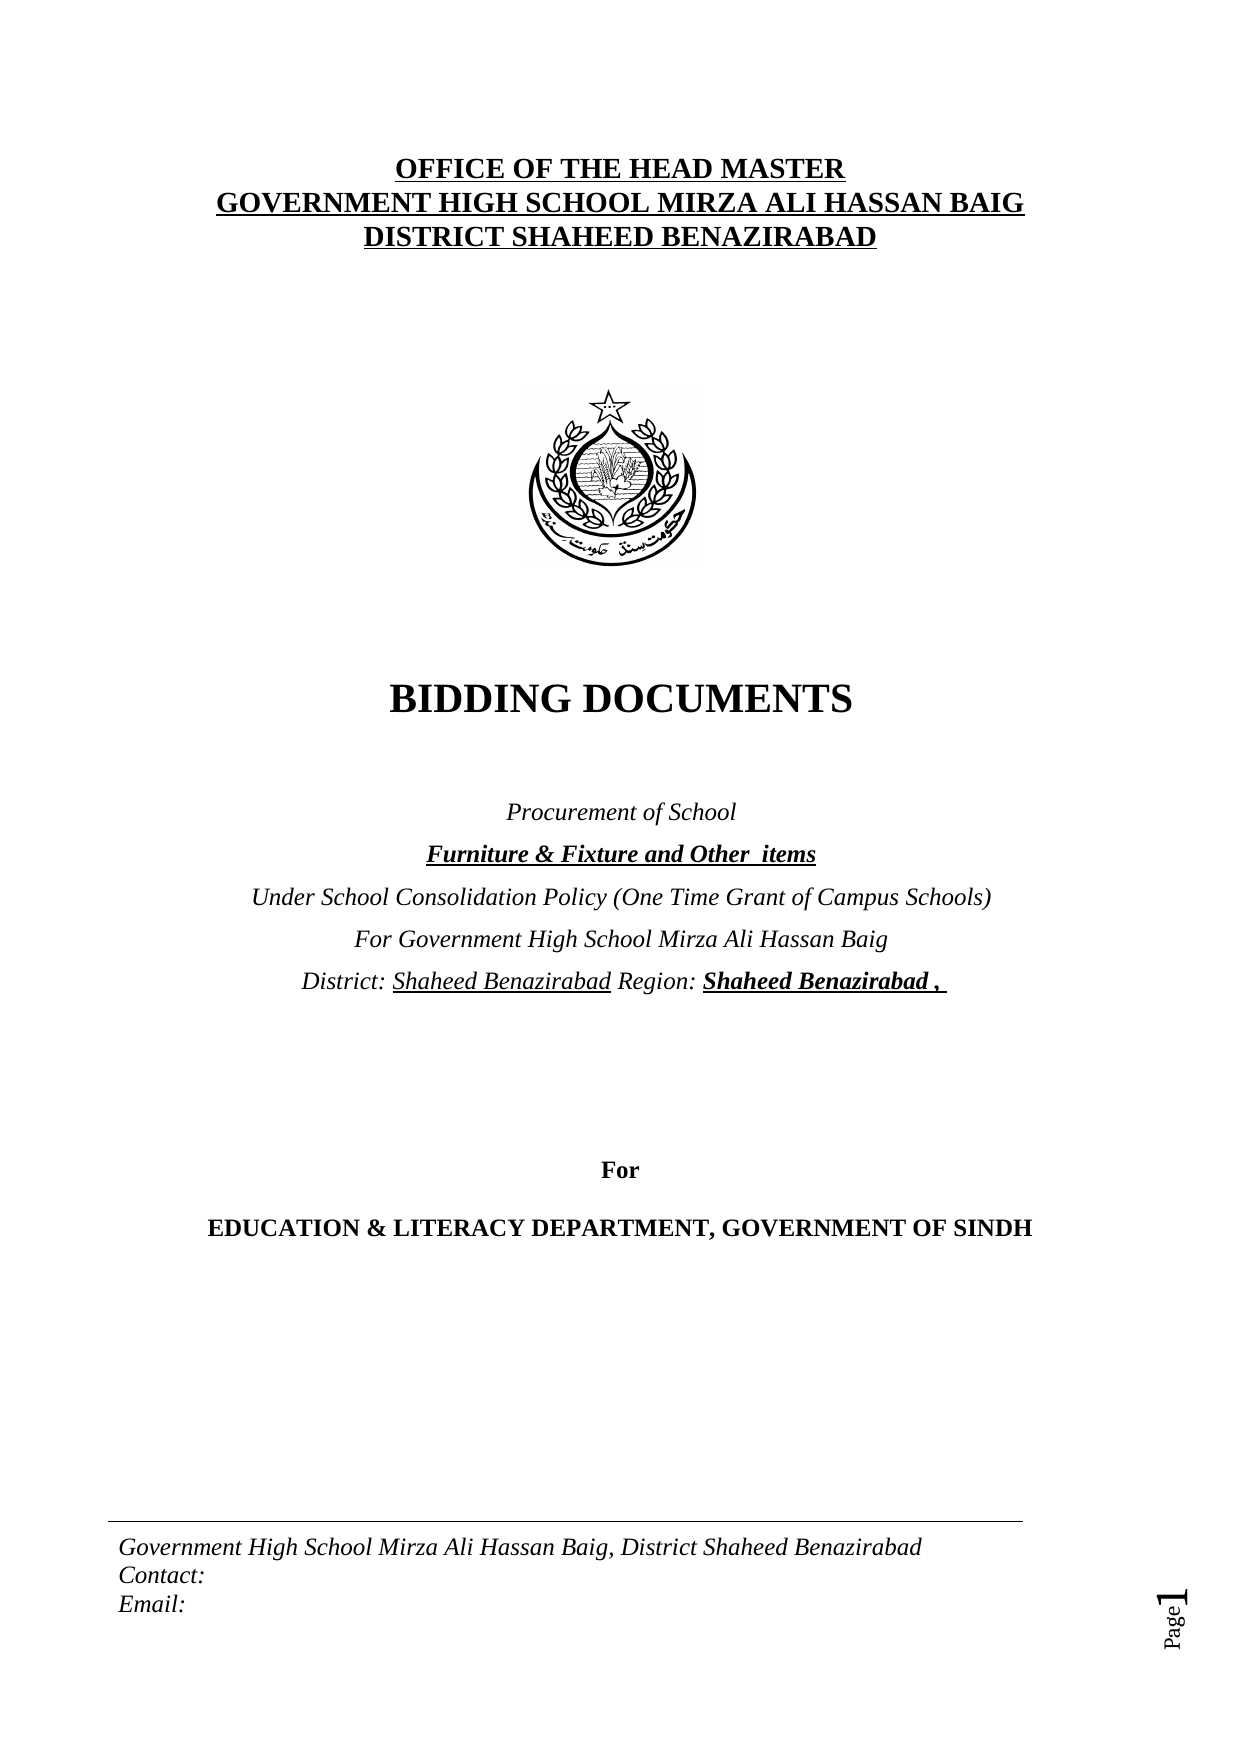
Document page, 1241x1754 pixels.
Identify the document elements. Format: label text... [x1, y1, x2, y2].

text Email: [118, 1589, 1122, 1618]
text Government High School Mirza Ali Hassan Baig, District Shaheed Benazirabad [118, 1503, 1122, 1561]
text Government High School MIRZA ALI HASSAN BAIG [118, 185, 1122, 219]
text Procurement of School [118, 787, 1124, 829]
text Furniture & Fixture and Other items [118, 829, 1124, 871]
text Office of the Head Master [118, 152, 1122, 185]
text District: Shaheed Benazirabad Region: Shaheed Benazirabad , [118, 956, 1124, 998]
text Bidding Documents [118, 673, 1124, 721]
picture [525, 387, 699, 568]
text Contact: [118, 1561, 1122, 1589]
text For [118, 1155, 1122, 1184]
text For Government High School Mirza Ali Hassan Baig [118, 913, 1124, 956]
text Under School Consolidation Policy (One Time Grant of Campus Schools) [118, 871, 1124, 913]
text Education & Literacy Department, Government of Sindh [118, 1213, 1122, 1242]
text District Shaheed Benazirabad [118, 219, 1122, 252]
